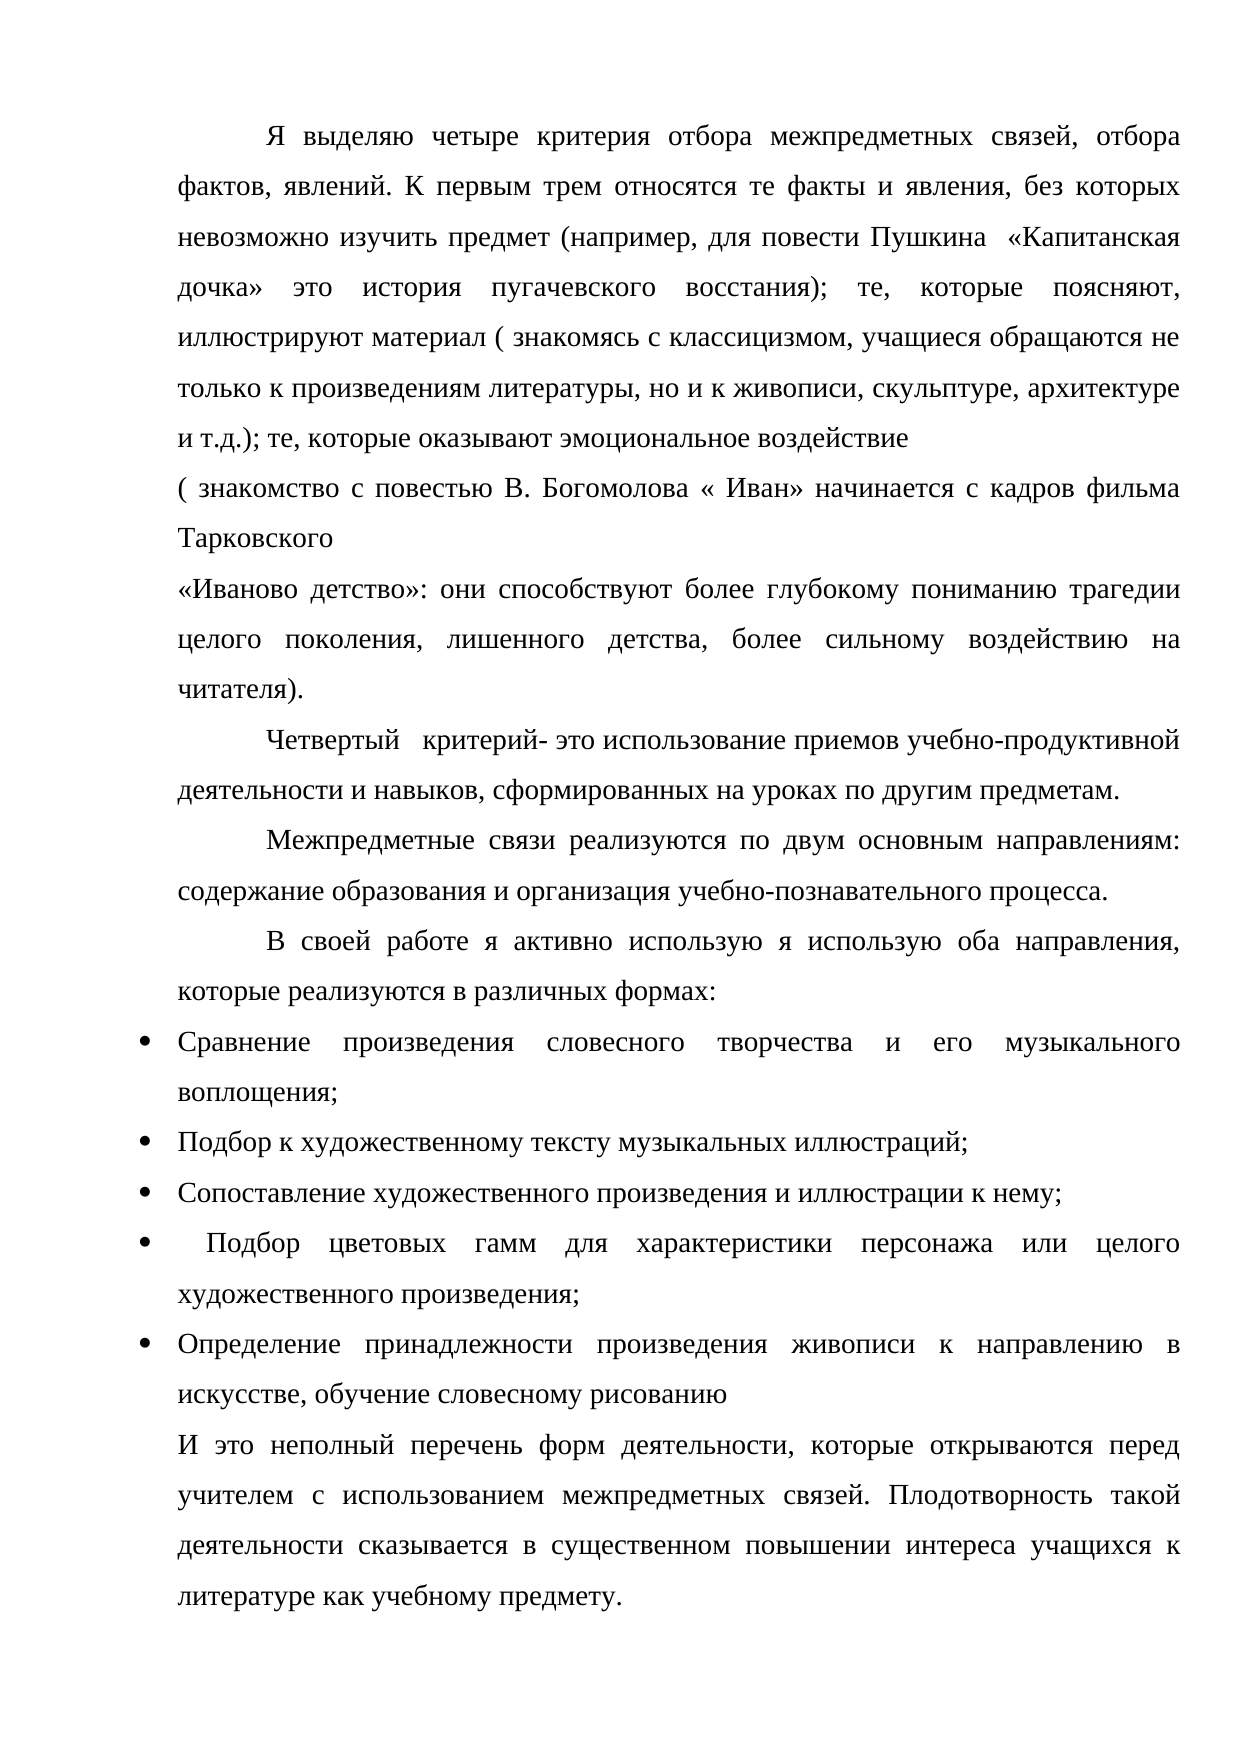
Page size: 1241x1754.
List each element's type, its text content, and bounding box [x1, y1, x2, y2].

text Межпредметные связи реализуются по двум основным направлениям: содержание образования и организация учебно-познавательного процесса. [177, 822, 1181, 906]
text «Иваново детство»: они способствуют более глубокому пониманию трагедии целого поколения, лишенного детства, более сильному воздействию на читателя). [177, 571, 1181, 705]
list Подбор цветовых гамм для характеристики персонажа или целого художественного произведения; [140, 1225, 1181, 1309]
text Я выделяю четыре критерия отбора межпредметных связей, отбора фактов, явлений. К первым трем относятся те факты и явления, без которых невозможно изучить предмет (например, для повести Пушкина «Капитанская дочка» это история пугачевского восстания); те, которые поясняют, иллюстрируют материал ( знакомясь с классицизмом, учащиеся обращаются не только к произведениям литературы, но и к живописи, скульптуре, архитектуре и т.д.); те, которые оказывают эмоциональное воздействие [177, 118, 1181, 453]
list Определение принадлежности произведения живописи к направлению в искусстве, обучение словесному рисованию [140, 1326, 1181, 1410]
text В своей работе я активно использую я использую оба направления, которые реализуются в различных формах: [177, 923, 1181, 1007]
text ( знакомство с повестью В. Богомолова « Иван» начинается с кадров фильма Тарковского [177, 470, 1181, 554]
list Сопоставление художественного произведения и иллюстрации к нему; [140, 1175, 1181, 1208]
list Подбор к художественному тексту музыкальных иллюстраций; [140, 1124, 1181, 1158]
text И это неполный перечень форм деятельности, которые открываются перед учителем с использованием межпредметных связей. Плодотворность такой деятельности сказывается в существенном повышении интереса учащихся к литературе как учебному предмету. [177, 1427, 1181, 1611]
text Четвертый критерий- это использование приемов учебно-продуктивной деятельности и навыков, сформированных на уроках по другим предметам. [177, 722, 1181, 806]
list Сравнение произведения словесного творчества и его музыкального воплощения; [140, 1024, 1181, 1108]
